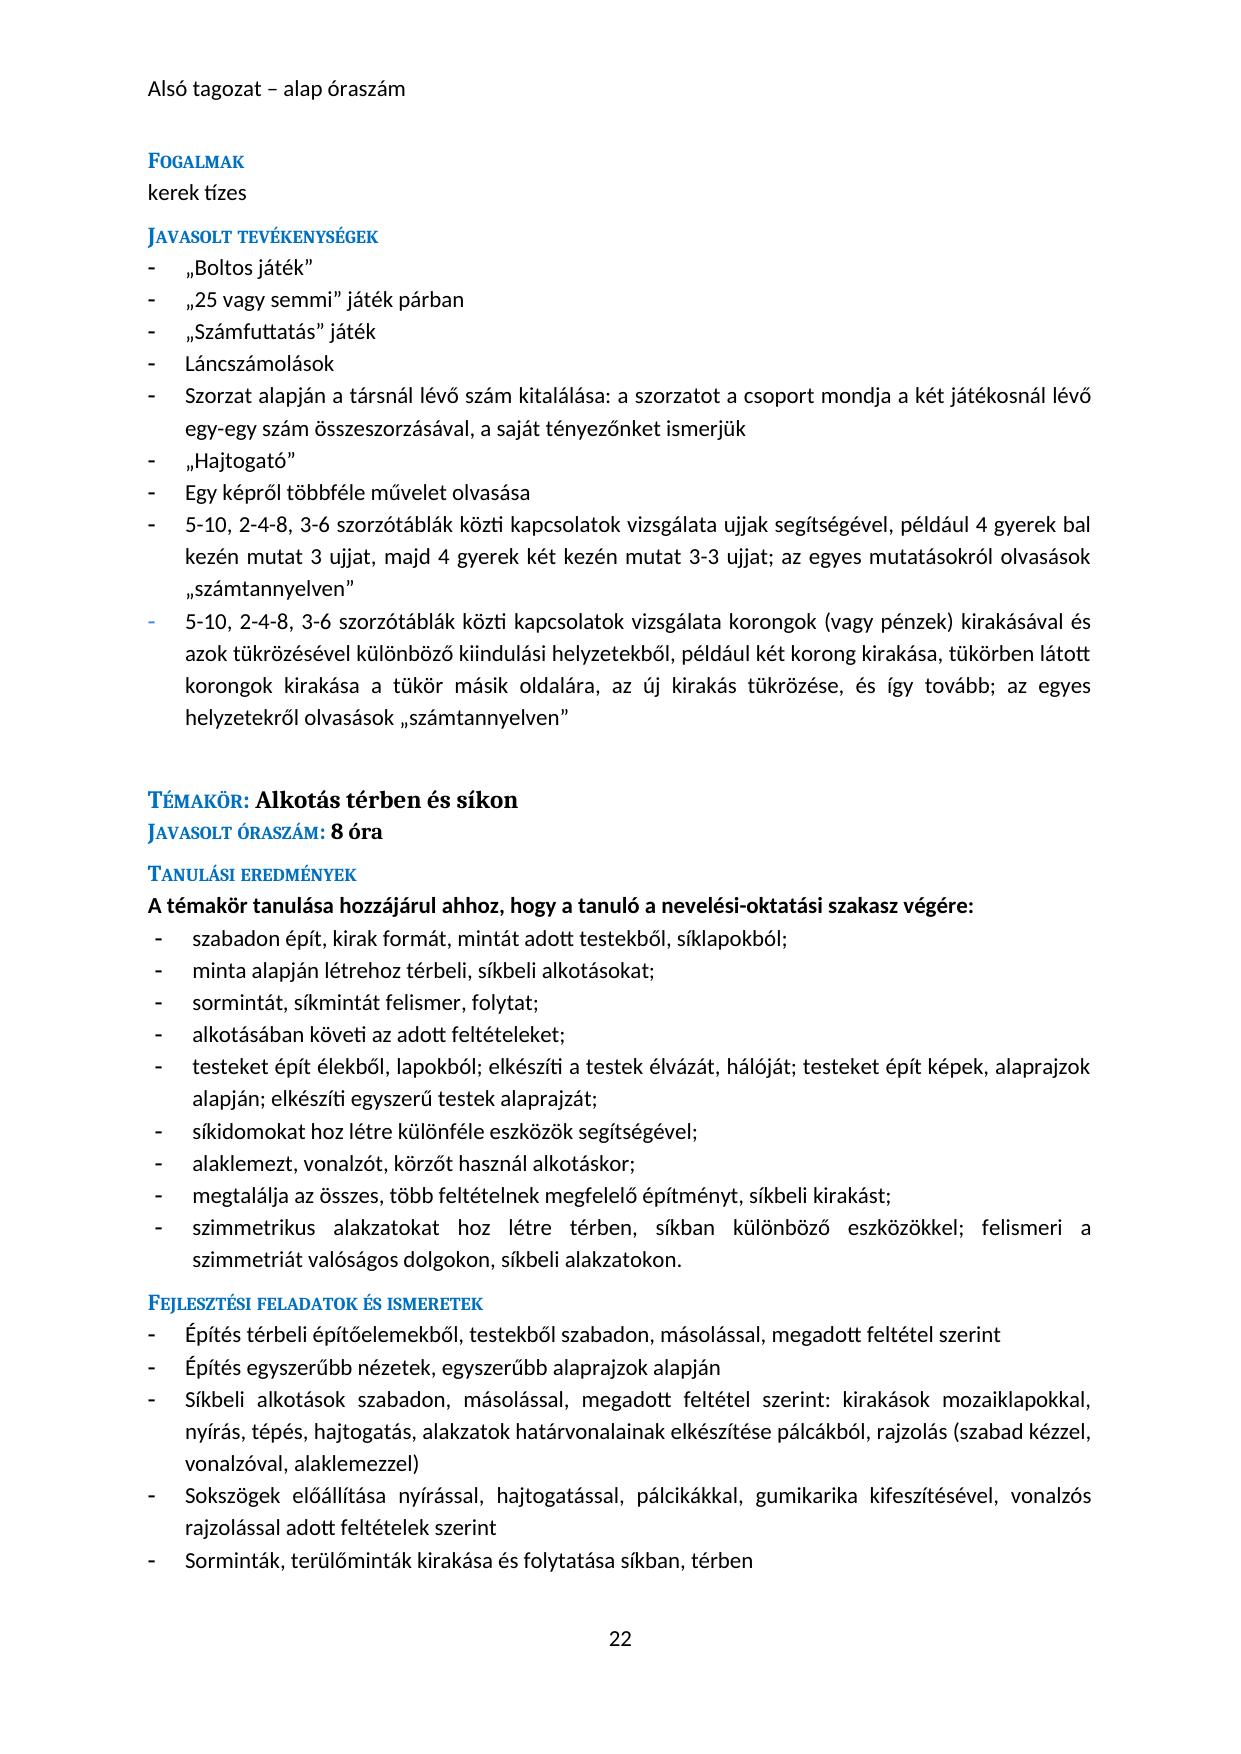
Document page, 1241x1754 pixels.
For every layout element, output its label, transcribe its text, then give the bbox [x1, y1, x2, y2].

list szimmetrikus alakzatokat hoz létre térben, síkban különböző eszközökkel; felismeri a szimmetriát valóságos dolgokon, síkbeli alakzatokon. [154, 1213, 1093, 1273]
list síkidomokat hoz létre különféle eszközök segítségével; [154, 1117, 1093, 1145]
list Síkbeli alkotások szabadon, másolással, megadott feltétel szerint: kirakások mozaiklapokkal, nyírás, tépés, hajtogatás, alakzatok határvonalainak elkészítése pálcákból, rajzolás (szabad kézzel, vonalzóval, alaklemezzel) [148, 1385, 1093, 1477]
list Láncszámolások [148, 349, 1093, 377]
list Építés térbeli építőelemekből, testekből szabadon, másolással, megadott feltétel szerint [148, 1320, 1093, 1348]
list Egy képről többféle művelet olvasása [148, 478, 1093, 506]
list minta alapján létrehoz térbeli, síkbeli alkotásokat; [154, 956, 1093, 984]
list alaklemezt, vonalzót, körzőt használ alkotáskor; [154, 1149, 1093, 1177]
list 5-10, 2-4-8, 3-6 szorzótáblák közti kapcsolatok vizsgálata ujjak segítségével, például 4 gyerek bal kezén mutat 3 ujjat, majd 4 gyerek két kezén mutat 3-3 ujjat; az egyes mutatásokról olvasások „számtannyelven” [148, 510, 1093, 603]
list „Boltos játék” [148, 253, 1093, 281]
list „Hajtogató” [148, 446, 1093, 474]
list „25 vagy semmi” játék párban [148, 285, 1093, 313]
text Témakör: Alkotás térben és síkon [148, 786, 1093, 814]
subtitle Fejlesztési feladatok és ismeretek [148, 1290, 1093, 1317]
list szabadon épít, kirak formát, mintát adott testekből, síklapokból; [154, 924, 1093, 952]
list Szorzat alapján a társnál lévő szám kitalálása: a szorzatot a csoport mondja a két játékosnál lévő egy-egy szám összeszorzásával, a saját tényezőnket ismerjük [148, 381, 1093, 442]
subtitle Fogalmak [148, 148, 1093, 174]
text Javasolt óraszám: 8 óra [148, 818, 1093, 845]
list alkotásában követi az adott feltételeket; [154, 1020, 1093, 1048]
list 5-10, 2-4-8, 3-6 szorzótáblák közti kapcsolatok vizsgálata korongok (vagy pénzek) kirakásával és azok tükrözésével különböző kiindulási helyzetekből, például két korong kirakása, tükörben látott korongok kirakása a tükör másik oldalára, az új kirakás tükrözése, és így tovább; az egyes helyzetekről olvasások „számtannyelven” [148, 607, 1093, 731]
list sormintát, síkmintát felismer, folytat; [154, 988, 1093, 1016]
subtitle Javasolt tevékenységek [148, 222, 1093, 249]
list Sokszögek előállítása nyírással, hajtogatással, pálcikákkal, gumikarika kifeszítésével, vonalzós rajzolással adott feltételek szerint [148, 1481, 1093, 1542]
list Sorminták, terülőminták kirakása és folytatása síkban, térben [148, 1546, 1093, 1574]
list megtalálja az összes, több feltételnek megfelelő építményt, síkbeli kirakást; [154, 1181, 1093, 1209]
list testeket épít élekből, lapokból; elkészíti a testek élvázát, hálóját; testeket épít képek, alaprajzok alapján; elkészíti egyszerű testek alaprajzát; [154, 1052, 1093, 1113]
list Építés egyszerűbb nézetek, egyszerűbb alaprajzok alapján [148, 1353, 1093, 1381]
subtitle Tanulási eredmények [148, 861, 1093, 888]
text kerek tízes [148, 178, 1093, 206]
text A témakör tanulása hozzájárul ahhoz, hogy a tanuló a nevelési-oktatási szakasz végére: [148, 891, 1093, 919]
list „Számfuttatás” játék [148, 317, 1093, 345]
